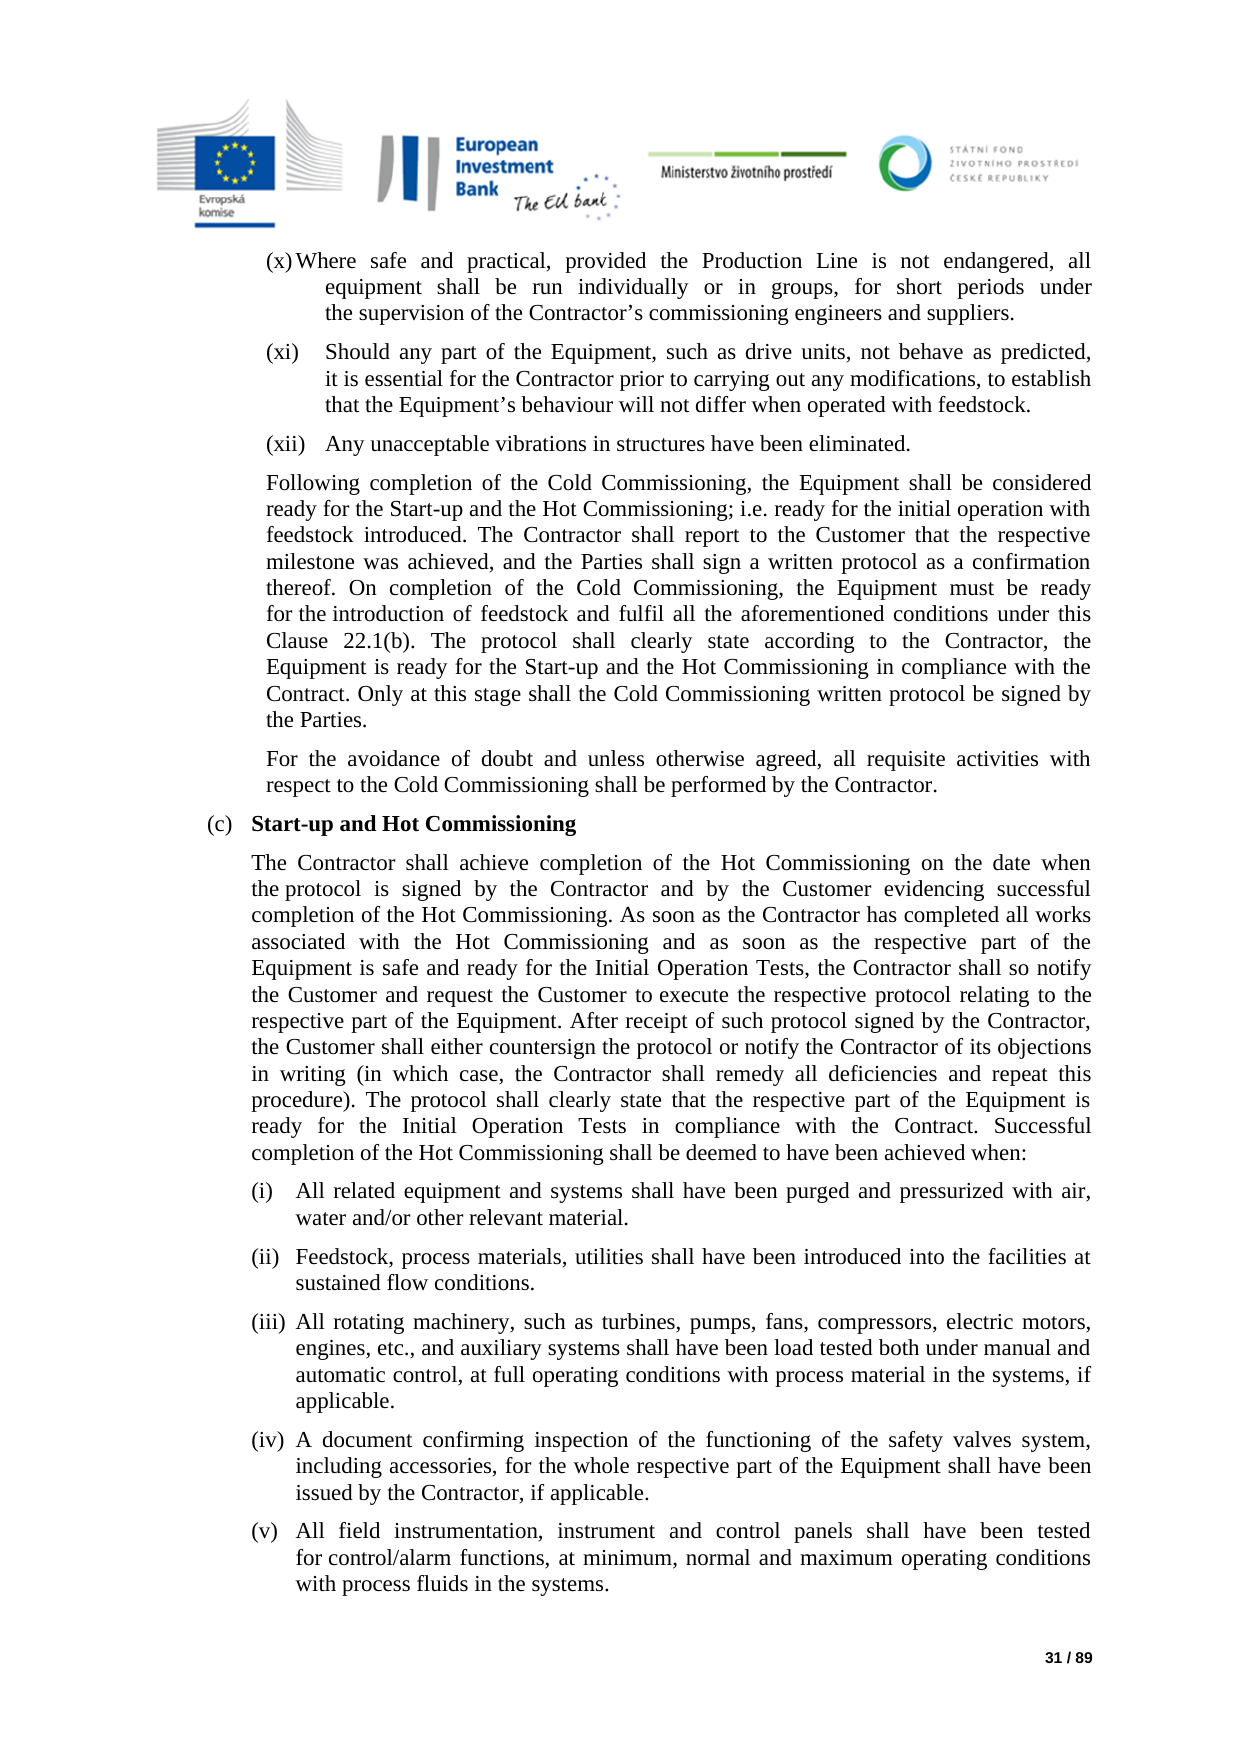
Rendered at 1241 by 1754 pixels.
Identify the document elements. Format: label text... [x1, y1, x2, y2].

text Should any part of the Equipment, such as drive units, not behave as predicted, it is essential for the Contractor prior to carrying out any modifications, to establish that the Equipment’s behaviour will not differ when operated with feedstock. [266, 338, 1092, 417]
text Where safe and practical, provided the Production Line is not endangered, all equipment shall be run individually or in groups, for short periods under the supervision of the Contractor’s commissioning engineers and suppliers. [266, 247, 1092, 326]
text For the avoidance of doubt and unless otherwise agreed, all requisite activities with respect to the Cold Commissioning shall be performed by the Contractor. [266, 745, 1092, 797]
text Start-up and Hot Commissioning [207, 810, 1092, 836]
text All rotating machinery, such as turbines, pumps, fans, compressors, electric motors, engines, etc., and auxiliary systems shall have been load tested both under manual and automatic control, at full operating conditions with process material in the systems, if applicable. [251, 1308, 1092, 1413]
text All field instrumentation, instrument and control panels shall have been tested for control/alarm functions, at minimum, normal and maximum operating conditions with process fluids in the systems. [251, 1517, 1092, 1597]
picture [147, 87, 1093, 235]
text Any unacceptable vibrations in structures have been eliminated. [266, 430, 1092, 456]
text All related equipment and systems shall have been purged and pressurized with air, water and/or other relevant material. [251, 1178, 1092, 1230]
text Feedstock, process materials, utilities shall have been introduced into the facilities at sustained flow conditions. [251, 1243, 1092, 1296]
text The Contractor shall achieve completion of the Hot Commissioning on the date when the protocol is signed by the Contractor and by the Customer evidencing successful completion of the Hot Commissioning. As soon as the Contractor has completed all works associated with the Hot Commissioning and as soon as the respective part of the Equipment is safe and ready for the Initial Operation Tests, the Contractor shall so notify the Customer and request the Customer to execute the respective protocol relating to the respective part of the Equipment. After receipt of such protocol signed by the Contractor, the Customer shall either countersign the protocol or notify the Contractor of its objections in writing (in which case, the Contractor shall remedy all deficiencies and repeat this procedure). The protocol shall clearly state that the respective part of the Equipment is ready for the Initial Operation Tests in compliance with the Contract. Successful completion of the Hot Commissioning shall be deemed to have been achieved when: [251, 849, 1092, 1165]
text A document confirming inspection of the functioning of the safety valves system, including accessories, for the whole respective part of the Equipment shall have been issued by the Contractor, if applicable. [251, 1426, 1092, 1505]
text Following completion of the Cold Commissioning, the Equipment shall be considered ready for the Start-up and the Hot Commissioning; i.e. ready for the initial operation with feedstock introduced. The Contractor shall report to the Customer that the respective milestone was achieved, and the Parties shall sign a written protocol as a confirmation thereof. On completion of the Cold Commissioning, the Equipment must be ready for the introduction of feedstock and fulfil all the aforementioned conditions under this Clause 22.1(b). The protocol shall clearly state according to the Contractor, the Equipment is ready for the Start-up and the Hot Commissioning in compliance with the Contract. Only at this stage shall the Cold Commissioning written protocol be signed by the Parties. [266, 469, 1092, 732]
